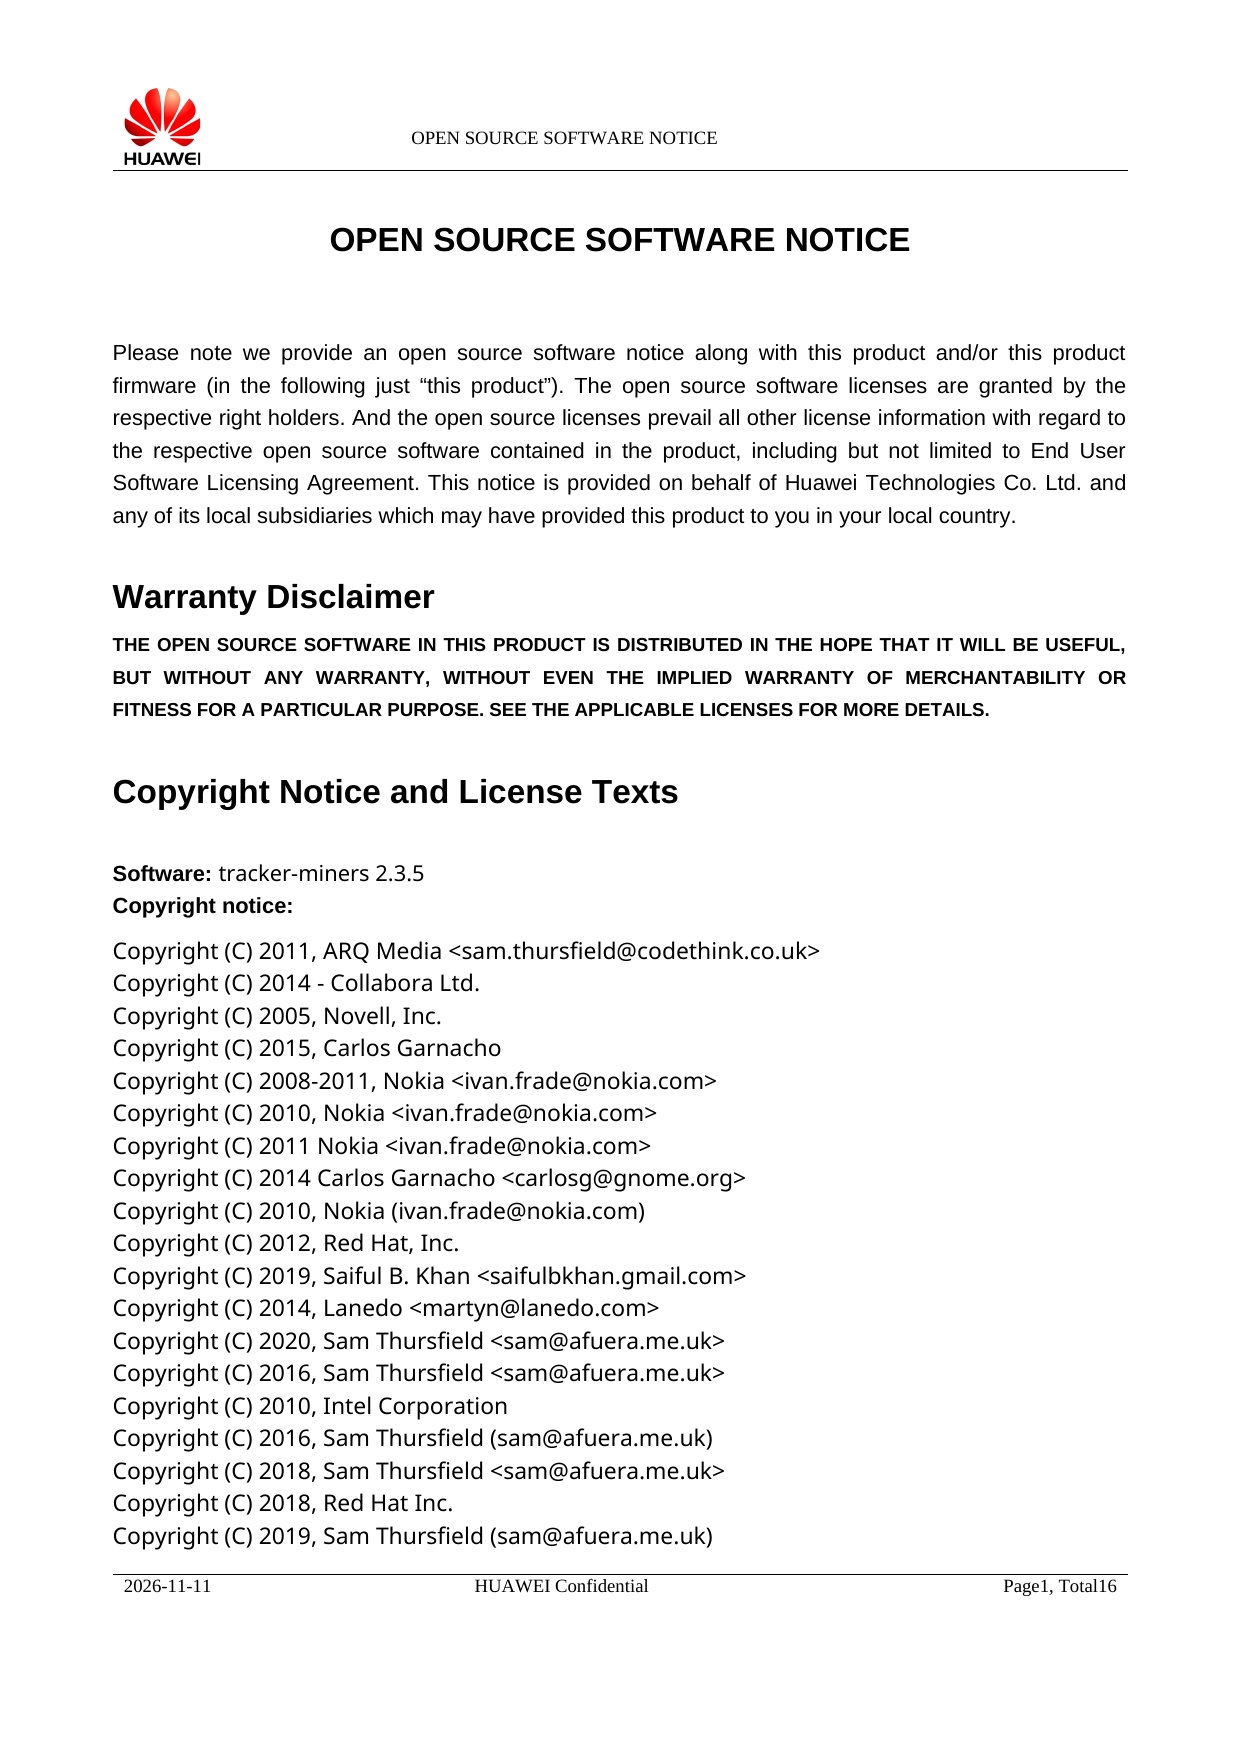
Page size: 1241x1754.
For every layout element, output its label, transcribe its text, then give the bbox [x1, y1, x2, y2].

text OPEN SOURCE SOFTWARE NOTICE [112, 206, 1128, 271]
title Software: tracker-miners 2.3.5 [112, 856, 1128, 889]
text Warranty Disclaimer [112, 564, 1128, 629]
text Copyright notice: [112, 889, 1128, 921]
text The open source software in this product is distributed in the hope that it will be useful, but WITHOUT ANY WARRANTY, without even the implied warranty of MERCHANTABILITY or FITNESS FOR A PARTICULAR PURPOSE. See the applicable licenses for more details. [112, 629, 1128, 726]
picture [124, 88, 201, 165]
text Copyright Notice and License Texts [112, 759, 1128, 824]
text Please note we provide an open source software notice along with this product and/or this product firmware (in the following just “this product”). The open source software licenses are granted by the respective right holders. And the open source licenses prevail all other license information with regard to the respective open source software contained in the product, including but not limited to End User Software Licensing Agreement. This notice is provided on behalf of Huawei Technologies Co. Ltd. and any of its local subsidiaries which may have provided this product to you in your local country. [112, 336, 1128, 531]
